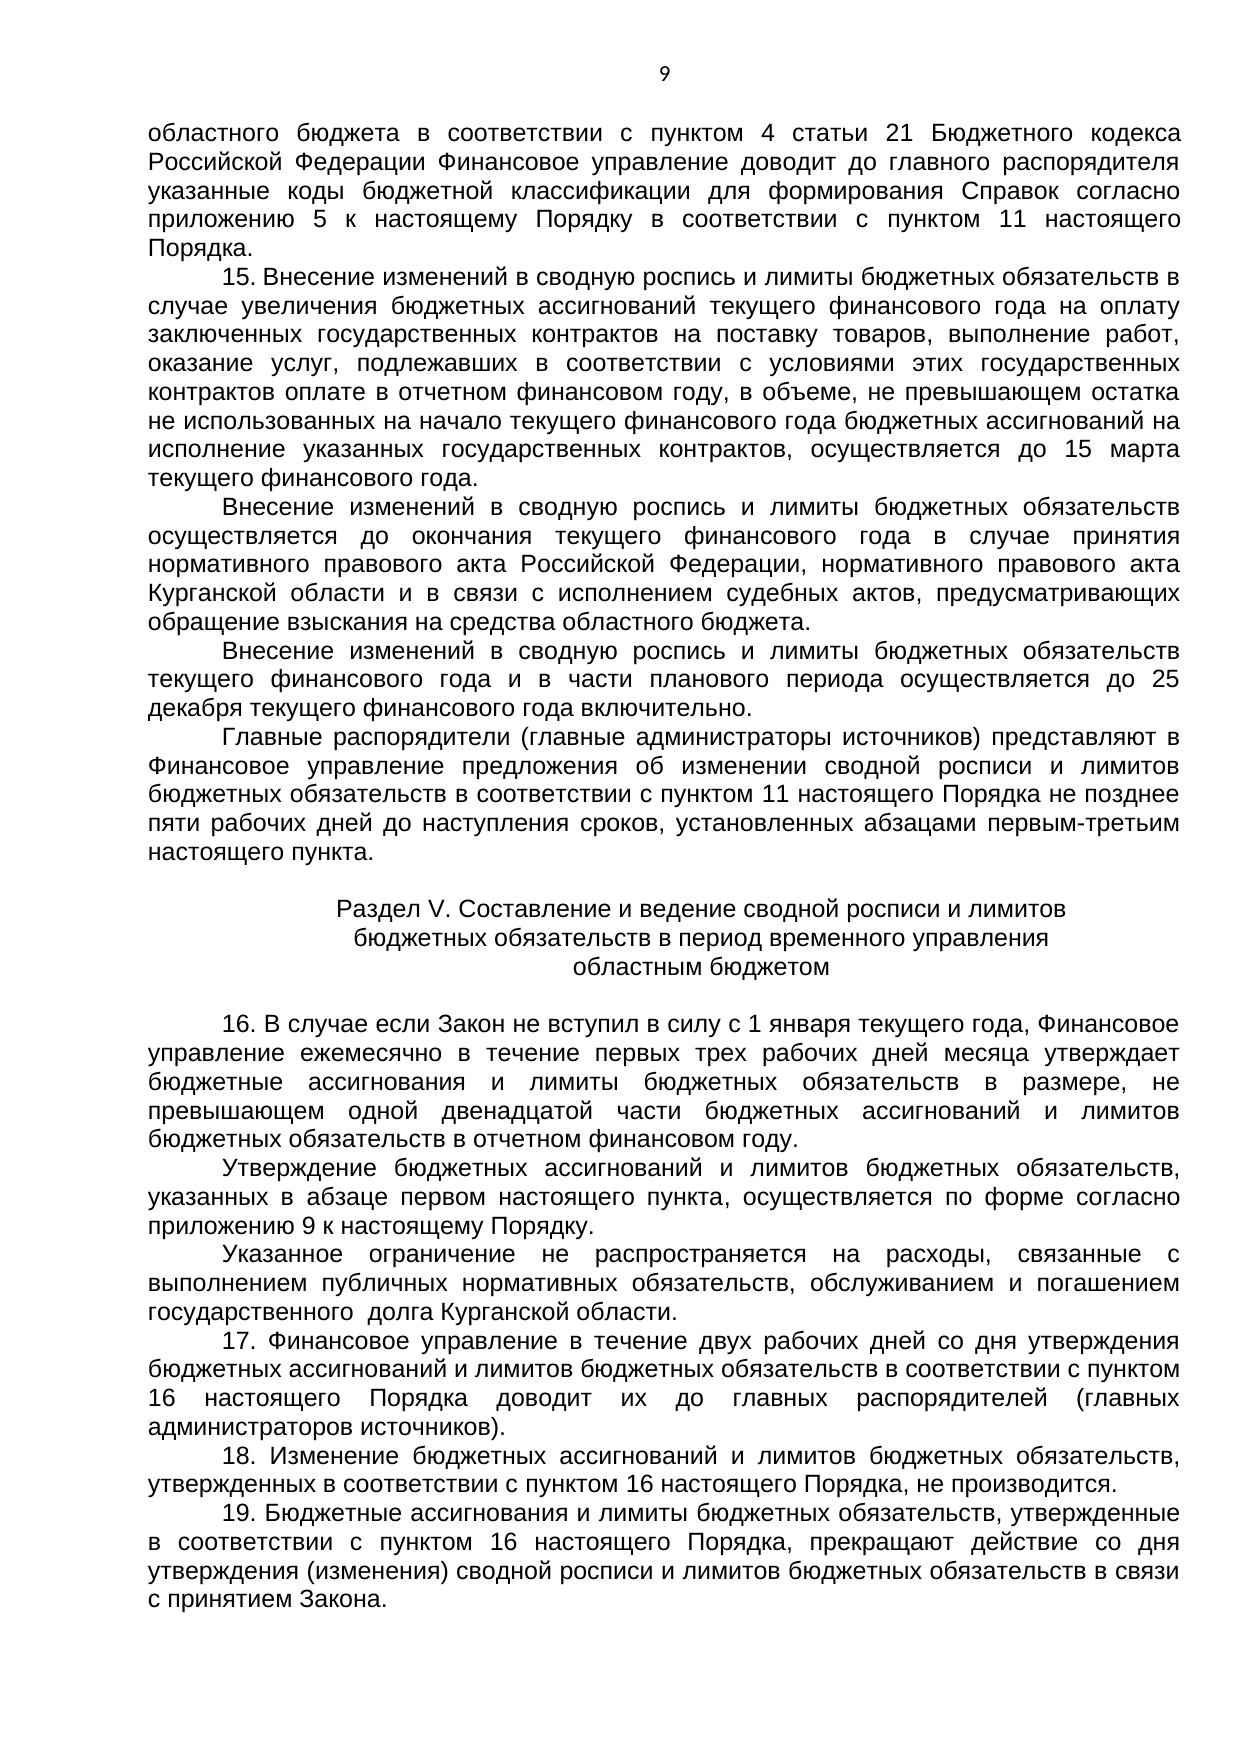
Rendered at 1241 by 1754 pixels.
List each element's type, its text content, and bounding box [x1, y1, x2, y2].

text 15. Внесение изменений в сводную роспись и лимиты бюджетных обязательств в случае увеличения бюджетных ассигнований текущего финансового года на оплату заключенных государственных контрактов на поставку товаров, выполнение работ, оказание услуг, подлежавших в соответствии с условиями этих государственных контрактов оплате в отчетном финансовом году, в объеме, не превышающем остатка не использованных на начало текущего финансового года бюджетных ассигнований на исполнение указанных государственных контрактов, осуществляется до 15 марта текущего финансового года. [148, 262, 1181, 492]
text Внесение изменений в сводную роспись и лимиты бюджетных обязательств осуществляется до окончания текущего финансового года в случае принятия нормативного правового акта Российской Федерации, нормативного правового акта Курганской области и в связи с исполнением судебных актов, предусматривающих обращение взыскания на средства областного бюджета. [148, 492, 1181, 636]
text бюджетных обязательств в период временного управления [148, 923, 1181, 952]
text 19. Бюджетные ассигнования и лимиты бюджетных обязательств, утвержденные в соответствии с пунктом 16 настоящего Порядка, прекращают действие со дня утверждения (изменения) сводной росписи и лимитов бюджетных обязательств в связи с принятием Закона. [148, 1498, 1181, 1613]
text областным бюджетом [148, 952, 1181, 981]
text Внесение изменений в сводную роспись и лимиты бюджетных обязательств текущего финансового года и в части планового периода осуществляется до 25 декабря текущего финансового года включительно. [148, 636, 1181, 722]
text 16. В случае если Закон не вступил в силу с 1 января текущего года, Финансовое управление ежемесячно в течение первых трех рабочих дней месяца утверждает бюджетные ассигнования и лимиты бюджетных обязательств в размере, не превышающем одной двенадцатой части бюджетных ассигнований и лимитов бюджетных обязательств в отчетном финансовом году. [148, 1009, 1181, 1153]
text 18. Изменение бюджетных ассигнований и лимитов бюджетных обязательств, утвержденных в соответствии с пунктом 16 настоящего Порядка, не производится. [148, 1441, 1181, 1498]
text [148, 118, 1181, 262]
text Утверждение бюджетных ассигнований и лимитов бюджетных обязательств, указанных в абзаце первом настоящего пункта, осуществляется по форме согласно приложению 9 к настоящему Порядку. [148, 1153, 1181, 1239]
text Главные распорядители (главные администраторы источников) представляют в Финансовое управление предложения об изменении сводной росписи и лимитов бюджетных обязательств в соответствии с пунктом 11 настоящего Порядка не позднее пяти рабочих дней до наступления сроков, установленных абзацами первым-третьим настоящего пункта. [148, 722, 1181, 866]
text Раздел V. Составление и ведение сводной росписи и лимитов [148, 894, 1181, 923]
text 17. Финансовое управление в течение двух рабочих дней со дня утверждения бюджетных ассигнований и лимитов бюджетных обязательств в соответствии с пунктом 16 настоящего Порядка доводит их до главных распорядителей (главных администраторов источников). [148, 1326, 1181, 1441]
text Указанное ограничение не распространяется на расходы, связанные с выполнением публичных нормативных обязательств, обслуживанием и погашением государственного долга Курганской области. [148, 1239, 1181, 1326]
